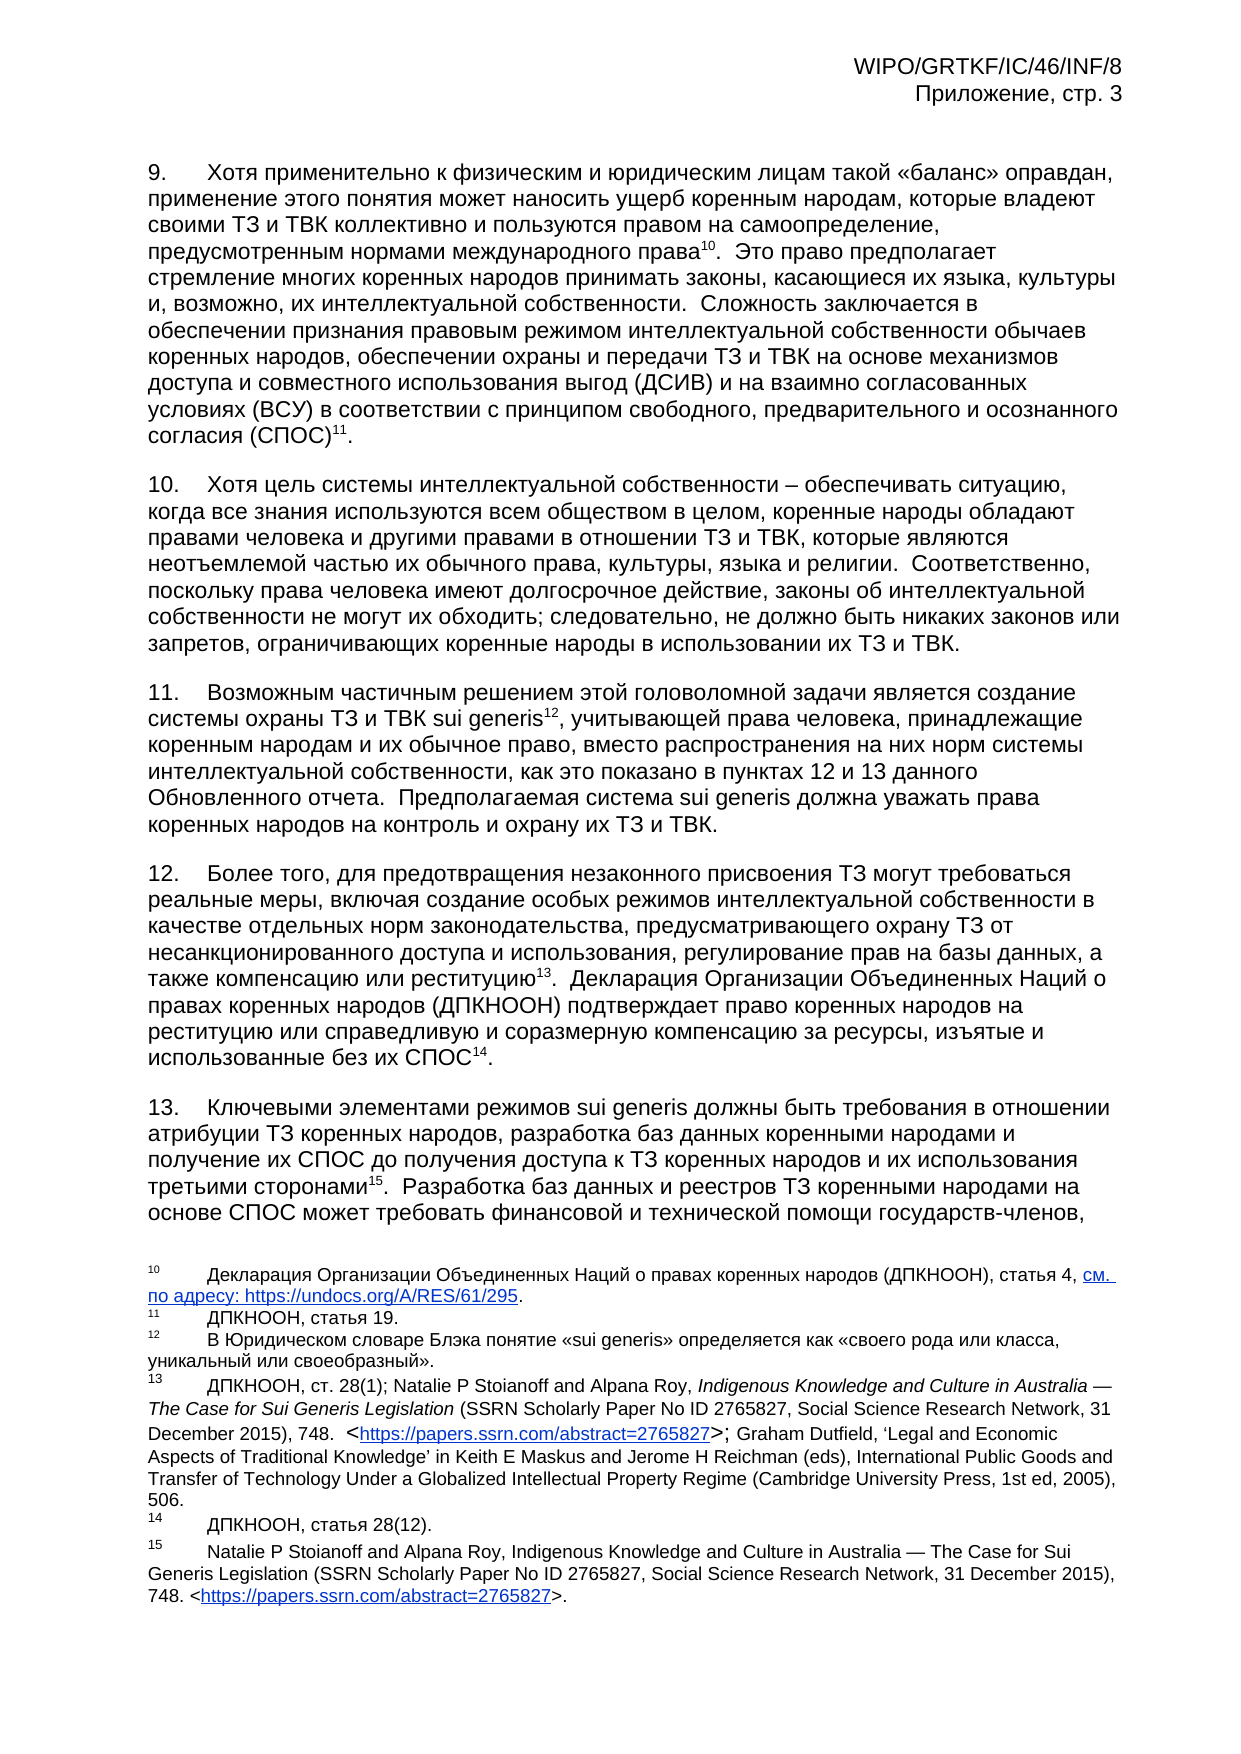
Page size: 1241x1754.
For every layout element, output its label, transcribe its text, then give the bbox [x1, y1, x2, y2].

text Ключевыми элементами режимов sui generis должны быть требования в отношении атрибуции ТЗ коренных народов, разработка баз данных коренными народами и получение их СПОС до получения доступа к ТЗ коренных народов и их использования третьими сторонами. Разработка баз данных и реестров ТЗ коренными народами на основе СПОС может требовать финансовой и технической помощи государств-членов, основанной на принципиальном уважении к обычному праву и культурной целостности коренных народов и местных общин. [148, 1093, 1122, 1225]
text Более того, для предотвращения незаконного присвоения ТЗ могут требоваться реальные меры, включая создание особых режимов интеллектуальной собственности в качестве отдельных норм законодательства, предусматривающего охрану ТЗ от несанкционированного доступа и использования, регулирование прав на базы данных, а также компенсацию или реституцию. Декларация Организации Объединенных Наций о правах коренных народов (ДПКНООН) подтверждает право коренных народов на реституцию или справедливую и соразмерную компенсацию за ресурсы, изъятые и использованные без их СПОС. [148, 860, 1122, 1071]
text Хотя применительно к физическим и юридическим лицам такой «баланс» оправдан, применение этого понятия может наносить ущерб коренным народам, которые владеют своими ТЗ и ТВК коллективно и пользуются правом на самоопределение, предусмотренным нормами международного права. Это право предполагает стремление многих коренных народов принимать законы, касающиеся их языка, культуры и, возможно, их интеллектуальной собственности. Сложность заключается в обеспечении признания правовым режимом интеллектуальной собственности обычаев коренных народов, обеспечении охраны и передачи ТЗ и ТВК на основе механизмов доступа и совместного использования выгод (ДСИВ) и на взаимно согласованных условиях (ВСУ) в соответствии с принципом свободного, предварительного и осознанного согласия (СПОС). [148, 158, 1122, 448]
text Возможным частичным решением этой головоломной задачи является создание системы охраны ТЗ и ТВК sui generis, учитывающей права человека, принадлежащие коренным народам и их обычное право, вместо распространения на них норм системы интеллектуальной собственности, как это показано в пунктах 12 и 13 данного Обновленного отчета. Предполагаемая система sui generis должна уважать права коренных народов на контроль и охрану их ТЗ и ТВК. [148, 679, 1122, 837]
text Хотя цель системы интеллектуальной собственности – обеспечивать ситуацию, когда все знания используются всем обществом в целом, коренные народы обладают правами человека и другими правами в отношении ТЗ и ТВК, которые являются неотъемлемой частью их обычного права, культуры, языка и религии. Соответственно, поскольку права человека имеют долгосрочное действие, законы об интеллектуальной собственности не могут их обходить; следовательно, не должно быть никаких законов или запретов, ограничивающих коренные народы в использовании их ТЗ и ТВК. [148, 471, 1122, 656]
